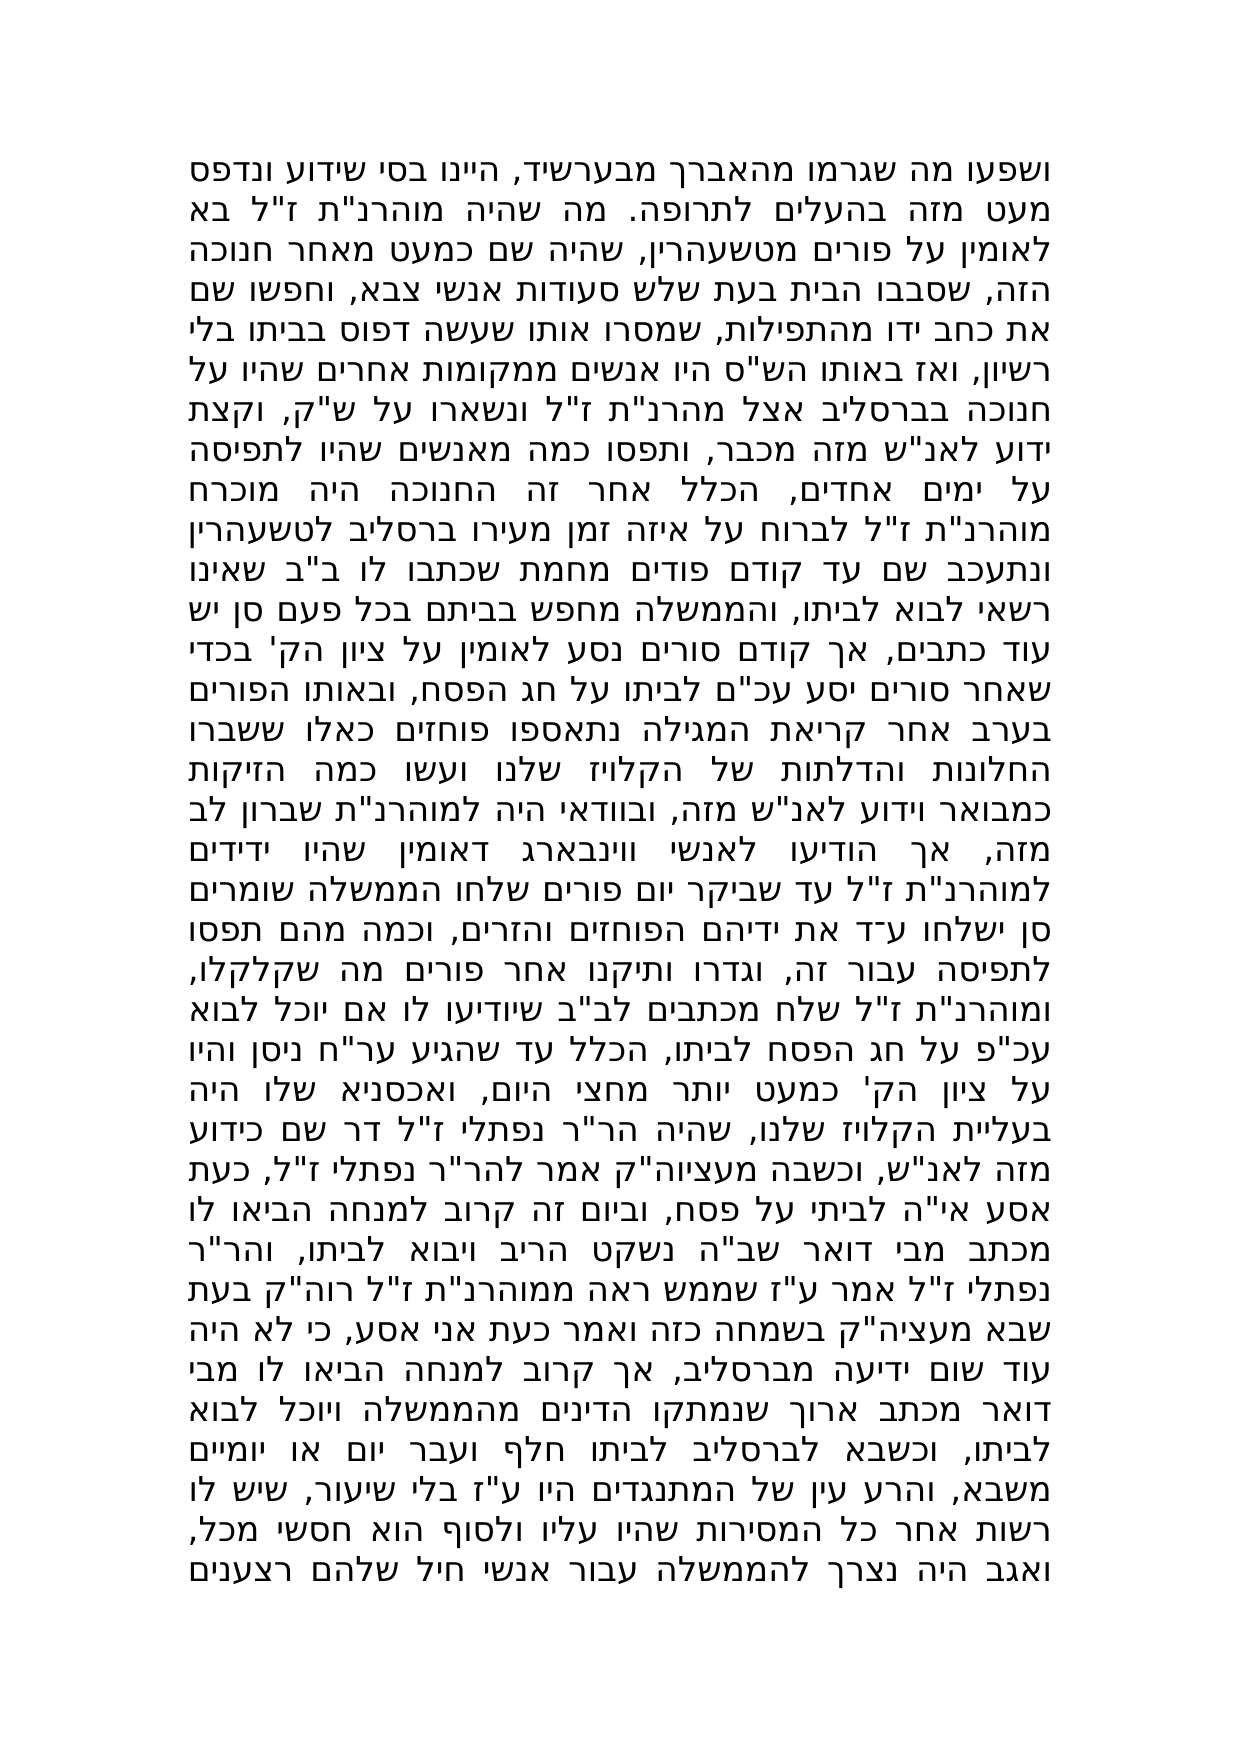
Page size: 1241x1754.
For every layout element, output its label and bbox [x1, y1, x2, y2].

text [187, 150, 1053, 1590]
